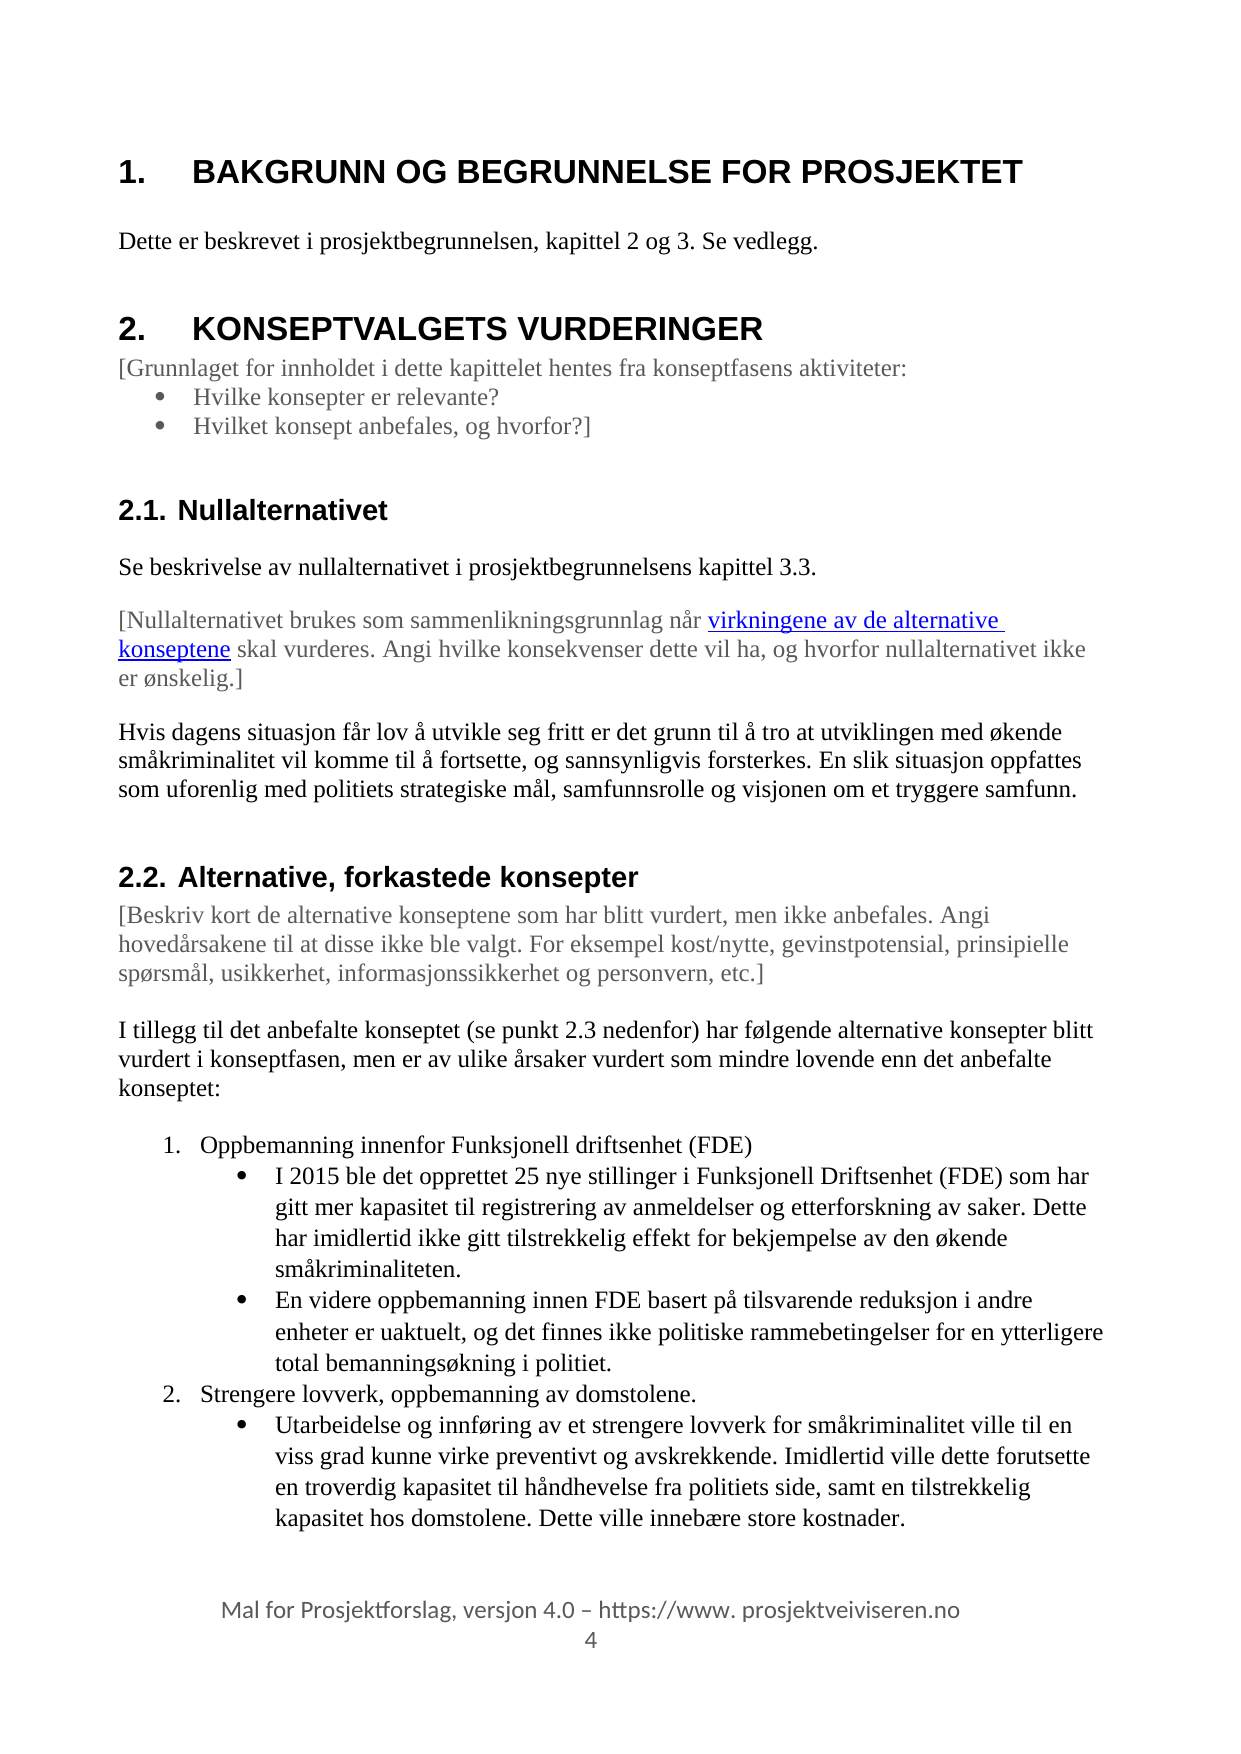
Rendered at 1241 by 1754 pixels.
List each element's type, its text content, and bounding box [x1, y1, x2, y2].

text [Grunnlaget for innholdet i dette kapittelet hentes fra konseptfasens aktiviteter: [118, 353, 1107, 382]
list Hvilket konsept anbefales, og hvorfor?] [156, 411, 1107, 439]
list Oppbemanning innenfor Funksjonell driftsenhet (FDE) [162, 1130, 1107, 1159]
text Dette er beskrevet i prosjektbegrunnelsen, kapittel 2 og 3. Se vedlegg. [118, 226, 1107, 255]
subtitle Konseptvalgets vurderinger [118, 308, 1107, 347]
text I tillegg til det anbefalte konseptet (se punkt 2.3 nedenfor) har følgende alternative konsepter blitt vurdert i konseptfasen, men er av ulike årsaker vurdert som mindre lovende enn det anbefalte konseptet: [118, 1015, 1107, 1102]
list Utarbeidelse og innføring av et strengere lovverk for småkriminalitet ville til en viss grad kunne virke preventivt og avskrekkende. Imidlertid ville dette forutsette en troverdig kapasitet til håndhevelse fra politiets side, samt en tilstrekkelig kapasitet hos domstolene. Dette ville innebære store kostnader. [237, 1410, 1107, 1532]
list I 2015 ble det opprettet 25 nye stillinger i Funksjonell Driftsenhet (FDE) som har gitt mer kapasitet til registrering av anmeldelser og etterforskning av saker. Dette har imidlertid ikke gitt tilstrekkelig effekt for bekjempelse av den økende småkriminaliteten. [237, 1161, 1107, 1283]
list En videre oppbemanning innen FDE basert på tilsvarende reduksjon i andre enheter er uaktuelt, og det finnes ikke politiske rammebetingelser for en ytterligere total bemanningsøkning i politiet. [237, 1286, 1107, 1376]
text [Beskriv kort de alternative konseptene som har blitt vurdert, men ikke anbefales. Angi hovedårsakene til at disse ikke ble valgt. For eksempel kost/nytte, gevinstpotensial, prinsipielle spørsmål, usikkerhet, informasjonssikkerhet og personvern, etc.] [118, 900, 1107, 987]
text [Nullalternativet brukes som sammenlikningsgrunnlag når virkningene av de alternative konseptene skal vurderes. Angi hvilke konsekvenser dette vil ha, og hvorfor nullalternativet ikke er ønskelig.] [118, 606, 1107, 692]
list Hvilke konsepter er relevante? [156, 382, 1107, 411]
list Strengere lovverk, oppbemanning av domstolene. [162, 1379, 1107, 1407]
text Se beskrivelse av nullalternativet i prosjektbegrunnelsens kapittel 3.3. [118, 552, 1107, 581]
subtitle Alternative, forkastede konsepter [118, 861, 1107, 894]
text Hvis dagens situasjon får lov å utvikle seg fritt er det grunn til å tro at utviklingen med økende småkriminalitet vil komme til å fortsette, og sannsynligvis forsterkes. En slik situasjon oppfattes som uforenlig med politiets strategiske mål, samfunnsrolle og visjonen om et tryggere samfunn. [118, 717, 1107, 803]
subtitle Nullalternativet [118, 493, 1107, 527]
subtitle Bakgrunn og begrunnelse for prosjektet [118, 153, 1107, 191]
